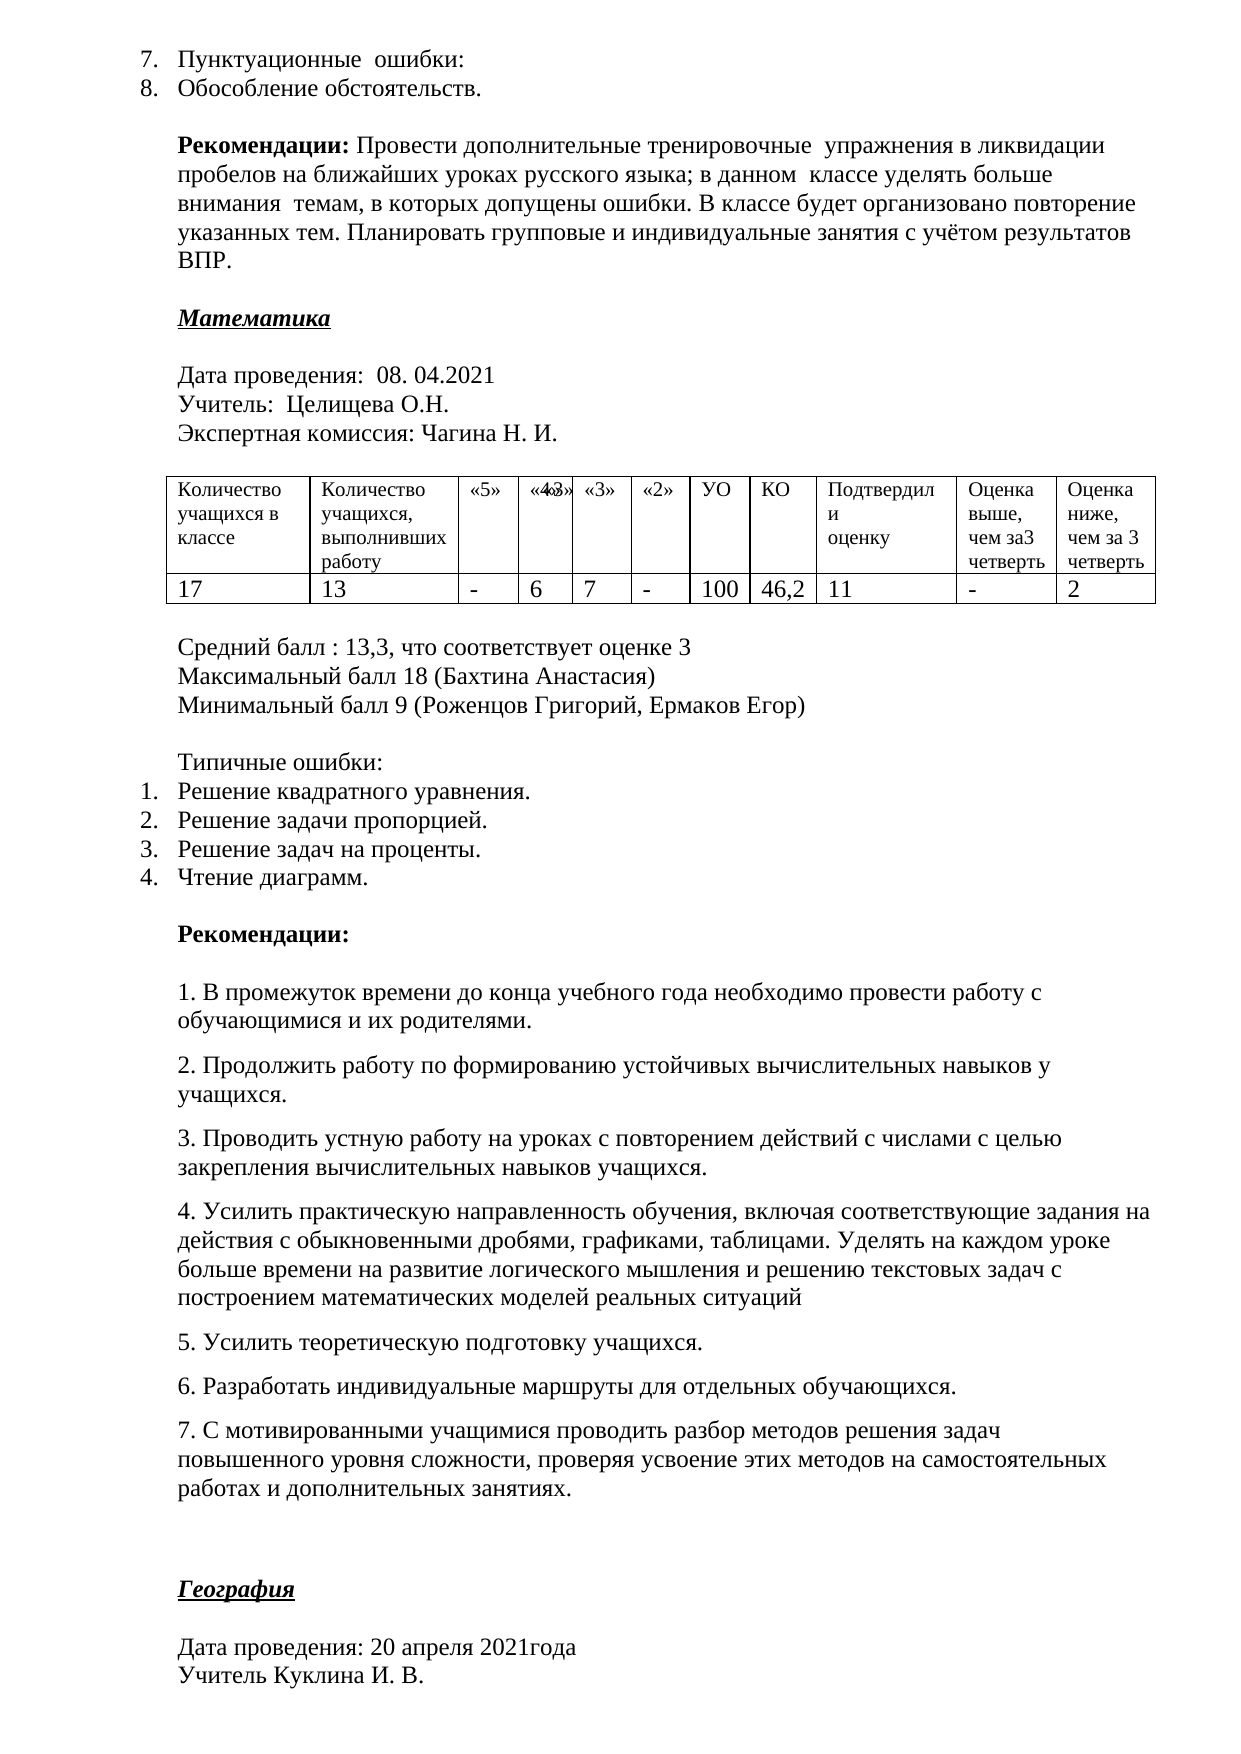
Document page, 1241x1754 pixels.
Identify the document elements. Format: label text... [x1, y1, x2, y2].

text 2. Продолжить работу по формированию устойчивых вычислительных навыков у учащихся. [177, 1050, 1152, 1107]
table_header КО [751, 477, 816, 573]
table_cell 7 [573, 574, 631, 603]
table_header Подтвердили оценку [817, 477, 956, 573]
table_header Оценка выше, чем за3 четверть [957, 477, 1056, 573]
text 4. Усилить практическую направленность обучения, включая соответствующие задания на действия с обыкновенными дробями, графиками, таблицами. Уделять на каждом уроке больше времени на развитие логического мышления и решению текстовых задач с построением математических моделей реальных ситуаций [177, 1196, 1152, 1311]
table_cell 46,2 [751, 574, 816, 603]
table_header «4» [519, 477, 572, 573]
table_header «5» [459, 477, 518, 573]
text Минимальный балл 9 (Роженцов Григорий, Ермаков Егор) [177, 690, 1152, 719]
text Средний балл : 13,3, что соответствует оценке 3 [177, 632, 1152, 661]
table_header Количество учащихся в классе [167, 477, 309, 573]
table_cell 6 [519, 574, 572, 603]
text Типичные ошибки: [177, 747, 1152, 776]
text Учитель: Целищева О.Н. [177, 389, 1152, 418]
text Дата проведения: 08. 04.2021 [177, 361, 1152, 389]
list Обособление обстоятельств. [140, 73, 1152, 102]
table_header Оценка ниже, чем за 3 четверть [1057, 477, 1155, 573]
text 7. С мотивированными учащимися проводить разбор методов решения задач повышенного уровня сложности, проверяя усвоение этих методов на самостоятельных работах и дополнительных занятиях. [177, 1416, 1152, 1502]
text География [177, 1574, 1152, 1603]
list Решение задачи пропорцией. [140, 805, 1152, 834]
table_cell - [459, 574, 518, 603]
table_cell 2 [1057, 574, 1155, 603]
table_cell 13 [311, 574, 458, 603]
table_cell 100 [691, 574, 749, 603]
list Решение задач на проценты. [140, 834, 1152, 862]
list Решение квадратного уравнения. [140, 776, 1152, 805]
text Математика [177, 303, 1152, 332]
text 6. Разработать индивидуальные маршруты для отдельных обучающихся. [177, 1371, 1152, 1400]
table_cell 11 [817, 574, 956, 603]
text Экспертная комиссия: Чагина Н. И. [177, 418, 1152, 447]
table_header Количество учащихся, выполнивших работу [311, 477, 458, 573]
list Пунктуационные ошибки: [140, 44, 1152, 73]
text Максимальный балл 18 (Бахтина Анастасия) [177, 661, 1152, 690]
text 5. Усилить теоретическую подготовку учащихся. [177, 1327, 1152, 1356]
text Дата проведения: 20 апреля 2021года [177, 1632, 1152, 1660]
table_cell 17 [167, 574, 309, 603]
table_header «3» «3» [573, 477, 631, 573]
text 1. В промежуток времени до конца учебного года необходимо провести работу с обучающимися и их родителями. [177, 977, 1152, 1034]
text Рекомендации: [177, 919, 1152, 948]
list Чтение диаграмм. [140, 862, 1152, 891]
text Рекомендации: Провести дополнительные тренировочные упражнения в ликвидации пробелов на ближайших уроках русского языка; в данном классе уделять больше внимания темам, в которых допущены ошибки. В классе будет организовано повторение указанных тем. Планировать групповые и индивидуальные занятия с учётом результатов ВПР. [177, 131, 1152, 274]
text Учитель Куклина И. В. [177, 1660, 1152, 1689]
table_header «2» [632, 477, 689, 573]
table_cell - [957, 574, 1056, 603]
table_header УО [691, 477, 749, 573]
text 3. Проводить устную работу на уроках с повторением действий с числами с целью закрепления вычислительных навыков учащихся. [177, 1123, 1152, 1181]
table_cell - [632, 574, 689, 603]
